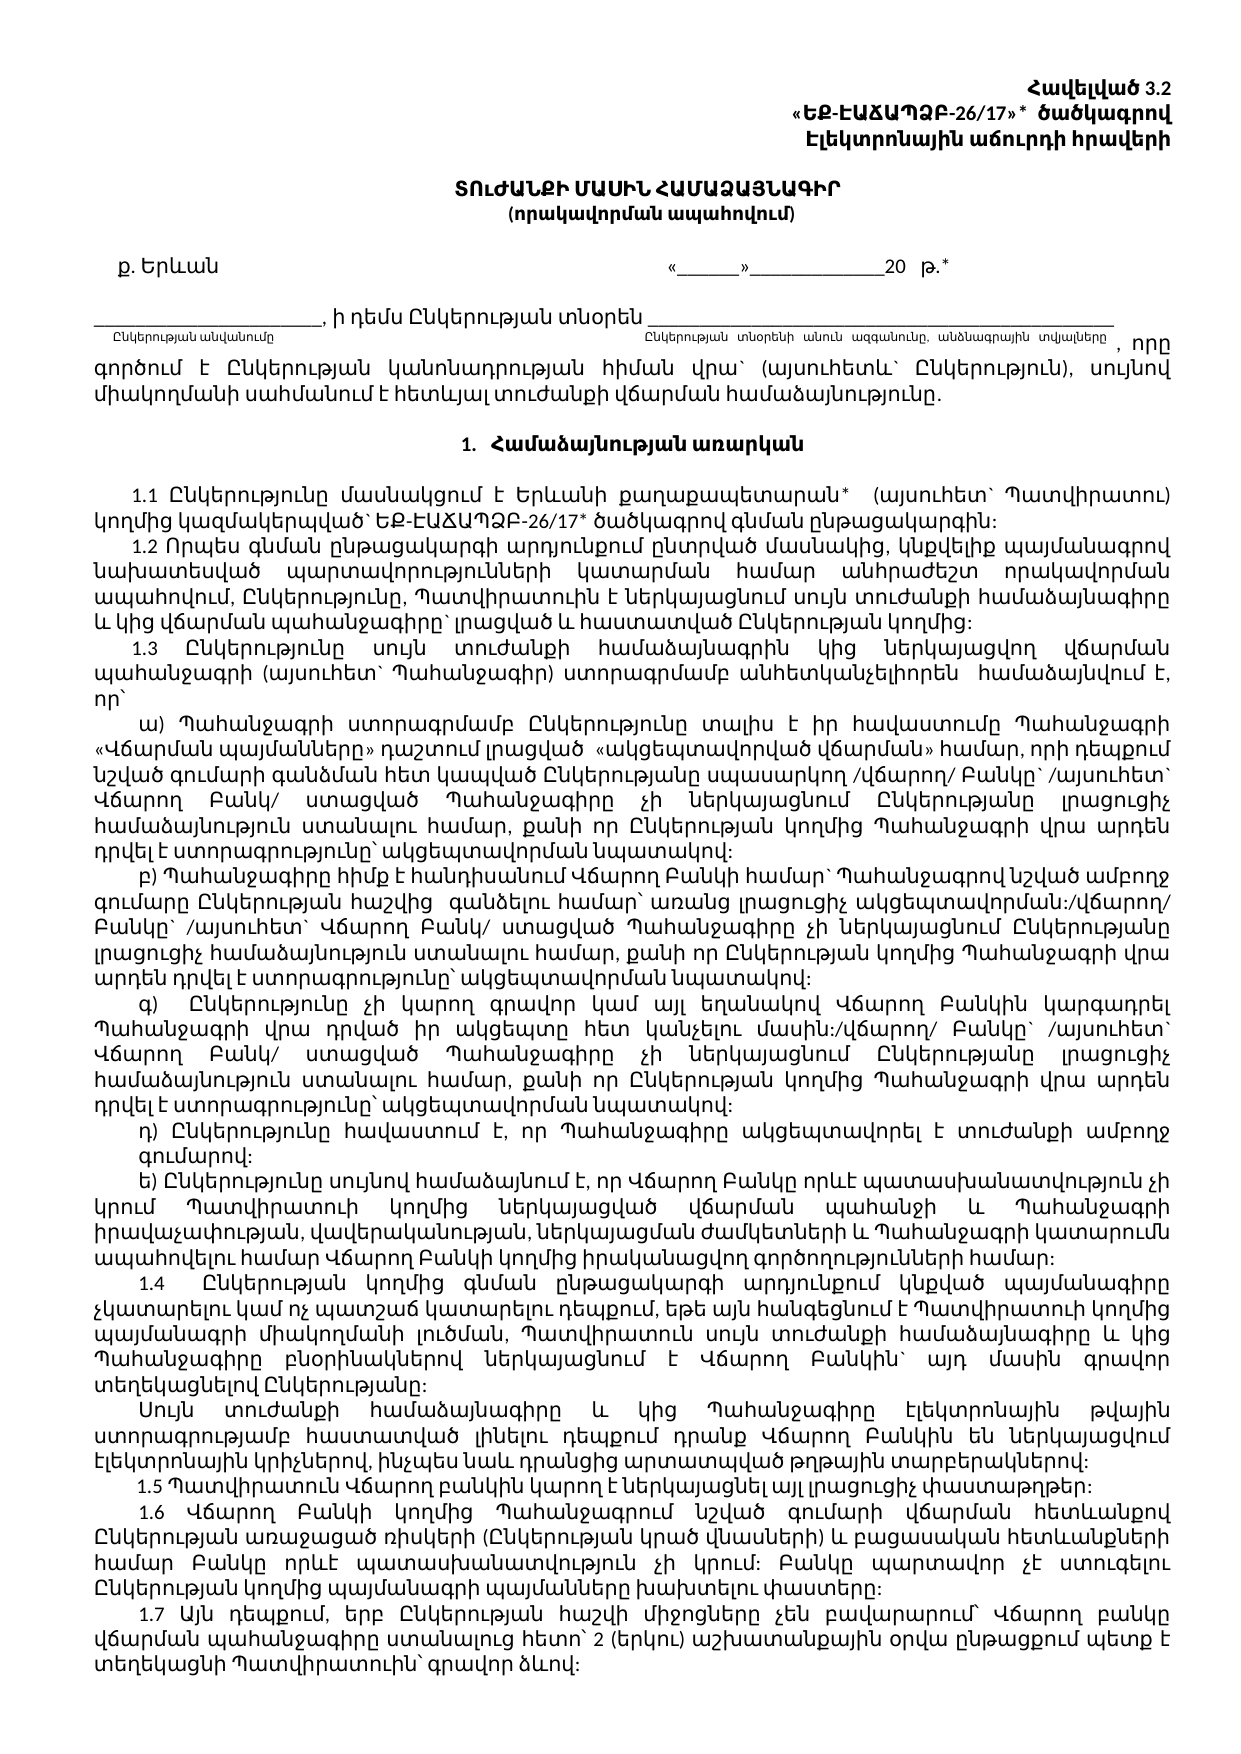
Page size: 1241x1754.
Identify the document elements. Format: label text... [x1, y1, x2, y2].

text 1.6 Վճարող Բանկի կողմից Պահանջագրում նշված գումարի վճարման հետևանքով Ընկերության առաջացած ռիսկերի (Ընկերության կրած վնասների) և բացասական հետևանքների համար Բանկը որևէ պատասխանատվություն չի կրում: Բանկը պարտավոր չէ ստուգելու Ընկերության կողմից պայմանագրի պայմանները խախտելու փաստերը: [94, 1499, 1171, 1601]
text Էլեկտրոնային աճուրդի հրավերի [94, 126, 1171, 151]
text «ԵՔ-ԷԱՃԱՊՁԲ-26/17»* ծածկագրով [94, 100, 1171, 126]
text ______________________, ի դեմս Ընկերության տնօրեն _____________________________________________ [94, 304, 1171, 330]
text գ) Ընկերությունը չի կարող գրավոր կամ այլ եղանակով Վճարող Բանկին կարգադրել Պահանջագրի վրա դրված իր ակցեպտը հետ կանչելու մասին:/վճարող/ Բանկը` /այսուհետ` Վճարող Բանկ/ ստացված Պահանջագիրը չի ներկայացնում Ընկերությանը լրացուցիչ համաձայնություն ստանալու համար, քանի որ Ընկերության կողմից Պահանջագրի վրա արդեն դրվել է ստորագրությունը՝ ակցեպտավորման նպատակով: [94, 991, 1171, 1118]
text 1.7 Այն դեպքում, երբ Ընկերության հաշվի միջոցները չեն բավարարում՝ Վճարող բանկը վճարման պահանջագիրը ստանալուց հետո՝ 2 (երկու) աշխատանքային օրվա ընթացքում պետք է տեղեկացնի Պատվիրատուին՝ գրավոր ձևով: [94, 1601, 1171, 1677]
text Հավելված 3.2 [94, 75, 1171, 100]
text բ) Պահանջագիրը հիմք է հանդիսանում Վճարող Բանկի համար` Պահանջագրով նշված ամբողջ գումարը Ընկերության հաշվից գանձելու համար՝ առանց լրացուցիչ ակցեպտավորման:/վճարող/ Բանկը` /այսուհետ` Վճարող Բանկ/ ստացված Պահանջագիրը չի ներկայացնում Ընկերությանը լրացուցիչ համաձայնություն ստանալու համար, քանի որ Ընկերության կողմից Պահանջագրի վրա արդեն դրվել է ստորագրությունը՝ ակցեպտավորման նպատակով: [94, 864, 1171, 991]
text ՏՈւԺԱՆՔԻ ՄԱՍԻՆ ՀԱՄԱՁԱՅՆԱԳԻՐ [94, 177, 1171, 202]
text 1.2 Որպես գնման ընթացակարգի արդյունքում ընտրված մասնակից, կնքվելիք պայմանագրով նախատեսված պարտավորությունների կատարման համար անհրաժեշտ որակավորման ապահովում, Ընկերությունը, Պատվիրատուին է ներկայացնում սույն տուժանքի համաձայնագիրը և կից վճարման պահանջագիրը` լրացված և հաստատված Ընկերության կողմից: [94, 533, 1171, 635]
text ա) Պահանջագրի ստորագրմամբ Ընկերությունը տալիս է իր հավաստումը Պահանջագրի «Վճարման պայմանները» դաշտում լրացված «ակցեպտավորված վճարման» համար, որի դեպքում նշված գումարի գանձման հետ կապված Ընկերությանը սպասարկող /վճարող/ Բանկը` /այսուհետ` Վճարող Բանկ/ ստացված Պահանջագիրը չի ներկայացնում Ընկերությանը լրացուցիչ համաձայնություն ստանալու համար, քանի որ Ընկերության կողմից Պահանջագրի վրա արդեն դրվել է ստորագրությունը՝ ակցեպտավորման նպատակով: [94, 711, 1171, 864]
text 1.1 Ընկերությունը մասնակցում է Երևանի քաղաքապետարան* (այսուհետ` Պատվիրատու) կողմից կազմակերպված` ԵՔ-ԷԱՃԱՊՁԲ-26/17* ծածկագրով գնման ընթացակարգին: [94, 482, 1171, 533]
text ք. Երևան «______»_____________20 թ.* [94, 254, 1171, 279]
text Ընկերության անվանումը Ընկերության տնօրենի անուն ազգանունը, անձնագրային տվյալները , որը գործում է Ընկերության կանոնադրության հիման վրա` (այսուհետև` Ընկերություն), սույնով միակողմանի սահմանում է հետևյալ տուժանքի վճարման համաձայնությունը. [94, 330, 1171, 406]
text դ) Ընկերությունը հավաստում է, որ Պահանջագիրը ակցեպտավորել է տուժանքի ամբողջ գումարով: [138, 1118, 1171, 1169]
text (որակավորման ապահովում) [94, 202, 1171, 225]
text 1. Համաձայնության առարկան [94, 432, 1171, 457]
text Սույն տուժանքի համաձայնագիրը և կից Պահանջագիրը էլեկտրոնային թվային ստորագրությամբ հաստատված լինելու դեպքում դրանք Վճարող Բանկին են ներկայացվում էլեկտրոնային կրիչներով, ինչպես նաև դրանցից արտատպված թղթային տարբերակներով: [94, 1397, 1171, 1474]
text 1.5 Պատվիրատուն Վճարող բանկին կարող է ներկայացնել այլ լրացուցիչ փաստաթղթեր: [94, 1474, 1171, 1499]
text 1.4 Ընկերության կողմից գնման ընթացակարգի արդյունքում կնքված պայմանագիրը չկատարելու կամ ոչ պատշաճ կատարելու դեպքում, եթե այն հանգեցնում է Պատվիրատուի կողմից պայմանագրի միակողմանի լուծման, Պատվիրատուն սույն տուժանքի համաձայնագիրը և կից Պահանջագիրը բնօրինակներով ներկայացնում է Վճարող Բանկին` այդ մասին գրավոր տեղեկացնելով Ընկերությանը: [94, 1270, 1171, 1397]
text ե) Ընկերությունը սույնով համաձայնում է, որ Վճարող Բանկը որևէ պատասխանատվություն չի կրում Պատվիրատուի կողմից ներկայացված վճարման պահանջի և Պահանջագրի իրավաչափության, վավերականության, ներկայացման ժամկետների և Պահանջագրի կատարումն ապահովելու համար Վճարող Բանկի կողմից իրականացվող գործողությունների համար: [94, 1169, 1171, 1270]
text 1.3 Ընկերությունը սույն տուժանքի համաձայնագրին կից ներկայացվող վճարման պահանջագրի (այսուհետ` Պահանջագիր) ստորագրմամբ անհետկանչելիորեն համաձայնվում է, որ՝ [94, 635, 1171, 711]
